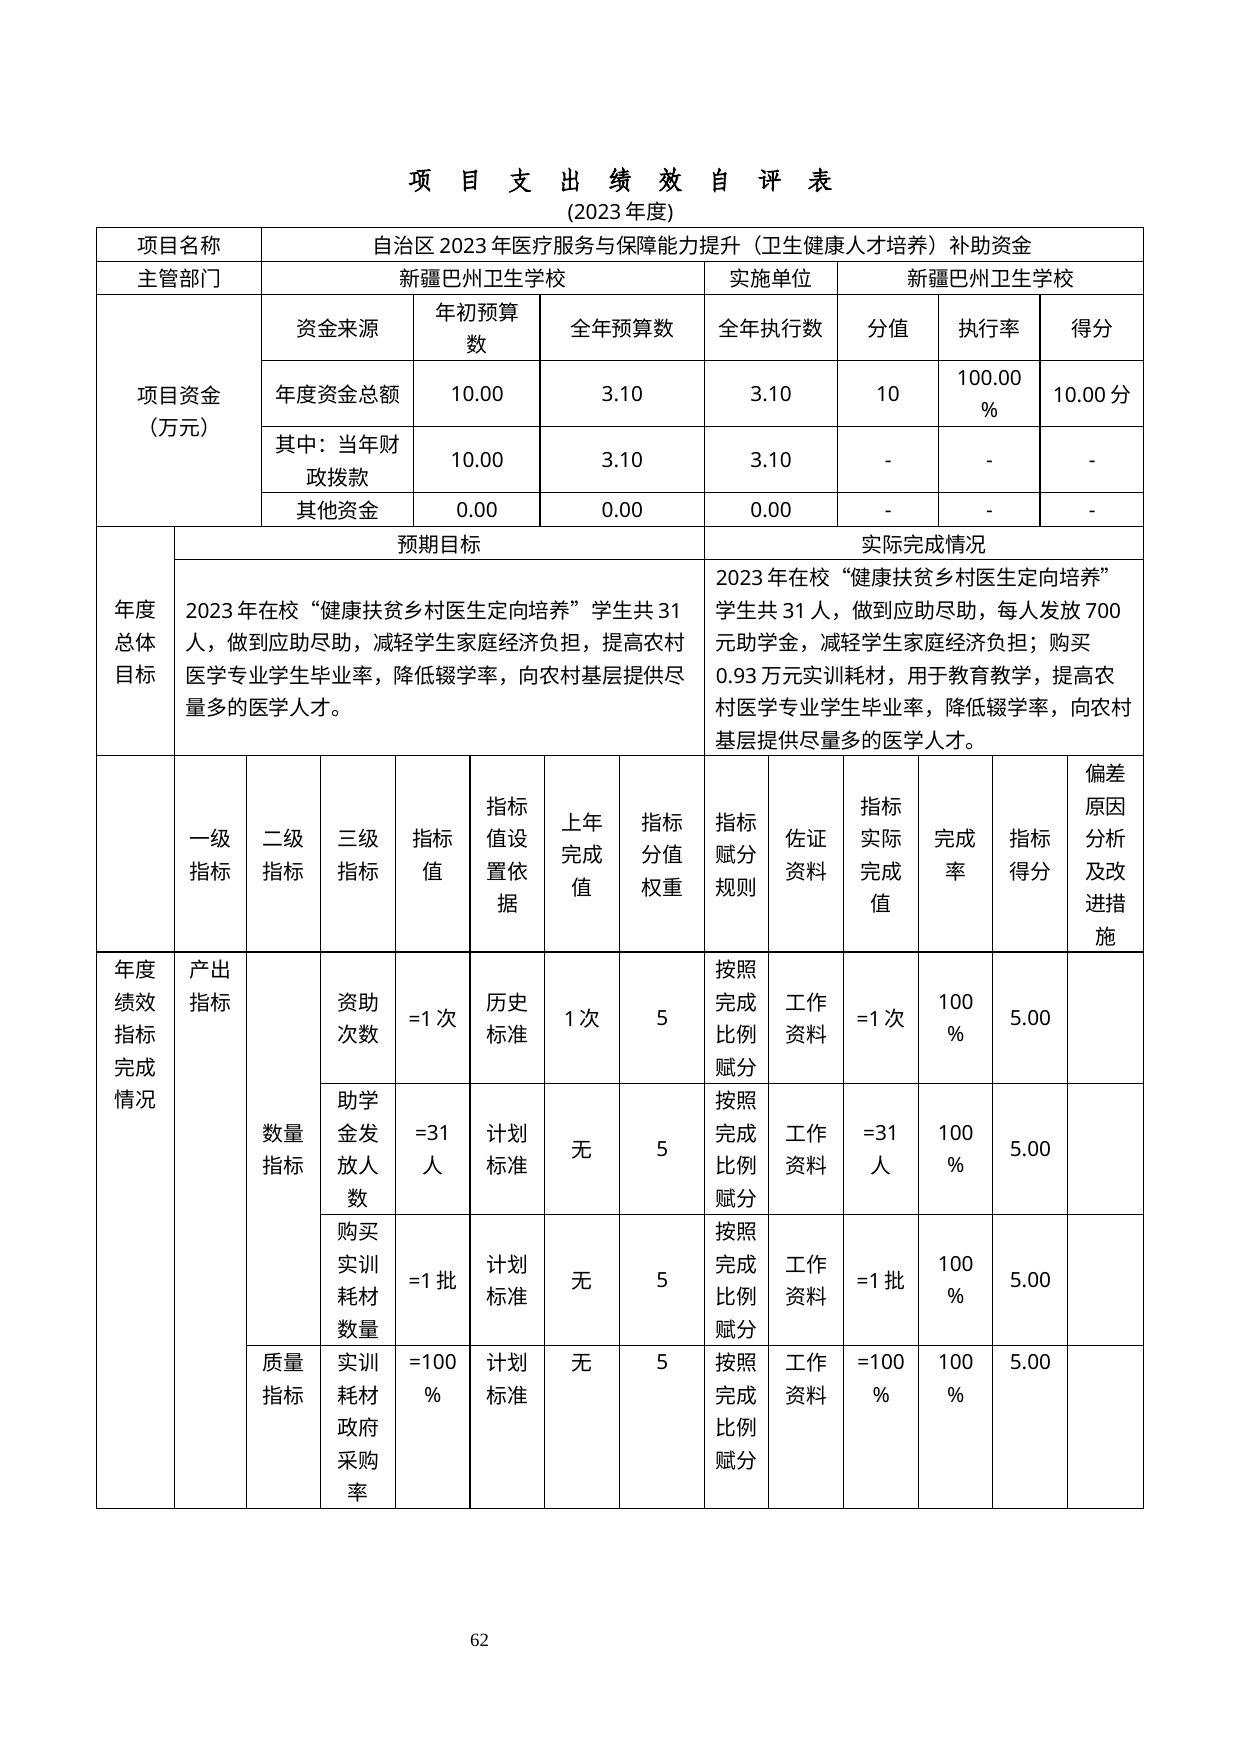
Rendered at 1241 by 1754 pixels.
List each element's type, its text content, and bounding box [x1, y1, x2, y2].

table_cell 一级指标 [175, 756, 246, 951]
table_cell 按照完成比例赋分 [705, 1346, 768, 1508]
table_cell 3.10 [705, 361, 837, 426]
table_cell 无 [545, 1346, 619, 1508]
table_cell 项目名称 [97, 228, 261, 261]
table_cell 5 [620, 1346, 704, 1508]
table_cell 年度绩效指标完成情况 [97, 953, 174, 1508]
table_cell 100% [919, 1346, 992, 1508]
table_cell 佐证资料 [769, 756, 843, 951]
table_cell 质量指标 [247, 1346, 320, 1508]
table_cell 其他资金 [262, 493, 413, 526]
table_cell 按照完成比例赋分 [705, 1215, 768, 1344]
table_cell 实训耗材政府采购率 [321, 1346, 395, 1508]
table_cell 工作资料 [769, 953, 843, 1082]
table_cell [1068, 1084, 1143, 1213]
table_cell 计划标准 [471, 1215, 544, 1344]
table_cell 5 [620, 1084, 704, 1213]
table_cell 10.00 [414, 427, 539, 492]
table_cell =1批 [396, 1215, 469, 1344]
table_cell 指标值 [396, 756, 469, 951]
table_cell 无 [545, 1084, 619, 1213]
table_cell 100.00% [939, 361, 1039, 426]
table_header 项 目 支 出 绩 效 自 评 表 [97, 162, 1143, 194]
table_cell [1068, 1346, 1143, 1508]
table_cell - [939, 493, 1039, 526]
table_cell 上年完成值 [545, 756, 619, 951]
table_cell 助学金发放人数 [321, 1084, 395, 1213]
table_cell =31人 [396, 1084, 469, 1213]
table_cell 购买实训耗材数量 [321, 1215, 395, 1344]
table_cell 产出指标 [175, 953, 246, 1508]
table_cell 3.10 [541, 427, 704, 492]
table_cell 年初预算数 [414, 295, 539, 360]
table_cell 主管部门 [97, 262, 261, 294]
table_cell 5.00 [993, 1215, 1067, 1344]
table_cell =1次 [844, 953, 918, 1082]
table_cell 分值 [838, 295, 938, 360]
table_cell 工作资料 [769, 1215, 843, 1344]
table_cell 0.00 [705, 493, 837, 526]
table_cell =1次 [396, 953, 469, 1082]
table_cell 偏差原因分析及改进措施 [1068, 756, 1143, 951]
table_cell 按照完成比例赋分 [705, 1084, 768, 1213]
table_cell 10.00分 [1041, 361, 1143, 426]
table_cell 实际完成情况 [705, 527, 1143, 559]
table_cell =31人 [844, 1084, 918, 1213]
table_cell 5 [620, 953, 704, 1082]
table_cell 5 [620, 1215, 704, 1344]
table_cell =100% [844, 1346, 918, 1508]
table_cell 新疆巴州卫生学校 [838, 262, 1143, 294]
table_cell 计划标准 [471, 1346, 544, 1508]
table_cell 按照完成比例赋分 [705, 953, 768, 1082]
table_cell - [838, 427, 938, 492]
table_cell =100% [396, 1346, 469, 1508]
table_cell - [1041, 493, 1143, 526]
table_cell 3.10 [705, 427, 837, 492]
table_cell 100% [919, 1084, 992, 1213]
table_cell 10.00 [414, 361, 539, 426]
table_cell 0.00 [414, 493, 539, 526]
table_cell 全年预算数 [541, 295, 704, 360]
table_cell 自治区2023年医疗服务与保障能力提升（卫生健康人才培养）补助资金 [262, 228, 1143, 261]
table_cell [1068, 953, 1143, 1082]
table_cell 100% [919, 953, 992, 1082]
table_cell 2023年在校“健康扶贫乡村医生定向培养”学生共31人，做到应助尽助，每人发放700元助学金，减轻学生家庭经济负担；购买0.93万元实训耗材，用于教育教学，提高农村医学专业学生毕业率，降低辍学率，向农村基层提供尽量多的医学人才。 [705, 560, 1143, 755]
table_cell 10 [838, 361, 938, 426]
table_cell 计划标准 [471, 1084, 544, 1213]
table_cell [1068, 1215, 1143, 1344]
table_cell 实施单位 [705, 262, 837, 294]
table_cell 项目资金 （万元） [97, 295, 261, 526]
table_cell 指标得分 [993, 756, 1067, 951]
table_cell 全年执行数 [705, 295, 837, 360]
table_cell 指标值设置依据 [471, 756, 544, 951]
table_cell 预期目标 [175, 527, 704, 559]
table_cell 完成率 [919, 756, 992, 951]
table_cell 资金来源 [262, 295, 413, 360]
table_cell 5.00 [993, 1346, 1067, 1508]
table_cell 执行率 [939, 295, 1039, 360]
table_cell - [939, 427, 1039, 492]
table_cell 100% [919, 1215, 992, 1344]
table_cell [97, 756, 174, 951]
table_cell 无 [545, 1215, 619, 1344]
table_cell 1次 [545, 953, 619, 1082]
table_cell 工作资料 [769, 1084, 843, 1213]
table_cell 数量指标 [247, 953, 320, 1344]
table_cell - [838, 493, 938, 526]
table_cell 年度资金总额 [262, 361, 413, 426]
table_cell - [1041, 427, 1143, 492]
table_cell 工作资料 [769, 1346, 843, 1508]
table_cell 0.00 [541, 493, 704, 526]
table_cell 指标赋分规则 [705, 756, 768, 951]
table_cell 3.10 [541, 361, 704, 426]
table_cell 指标分值权重 [620, 756, 704, 951]
table_cell 2023年在校“健康扶贫乡村医生定向培养”学生共31人，做到应助尽助，减轻学生家庭经济负担，提高农村医学专业学生毕业率，降低辍学率，向农村基层提供尽量多的医学人才。 [175, 560, 704, 755]
table_cell =1批 [844, 1215, 918, 1344]
table_cell 资助次数 [321, 953, 395, 1082]
table_cell 指标实际完成值 [844, 756, 918, 951]
table_cell 其中：当年财政拨款 [262, 427, 413, 492]
table_cell 二级指标 [247, 756, 320, 951]
table_cell 历史标准 [471, 953, 544, 1082]
table_cell 5.00 [993, 953, 1067, 1082]
table_cell 年度总体目标 [97, 527, 174, 755]
table_cell 得分 [1041, 295, 1143, 360]
table_cell 三级指标 [321, 756, 395, 951]
table_cell 新疆巴州卫生学校 [262, 262, 704, 294]
table_cell (2023年度) [97, 195, 1143, 227]
table_cell 5.00 [993, 1084, 1067, 1213]
